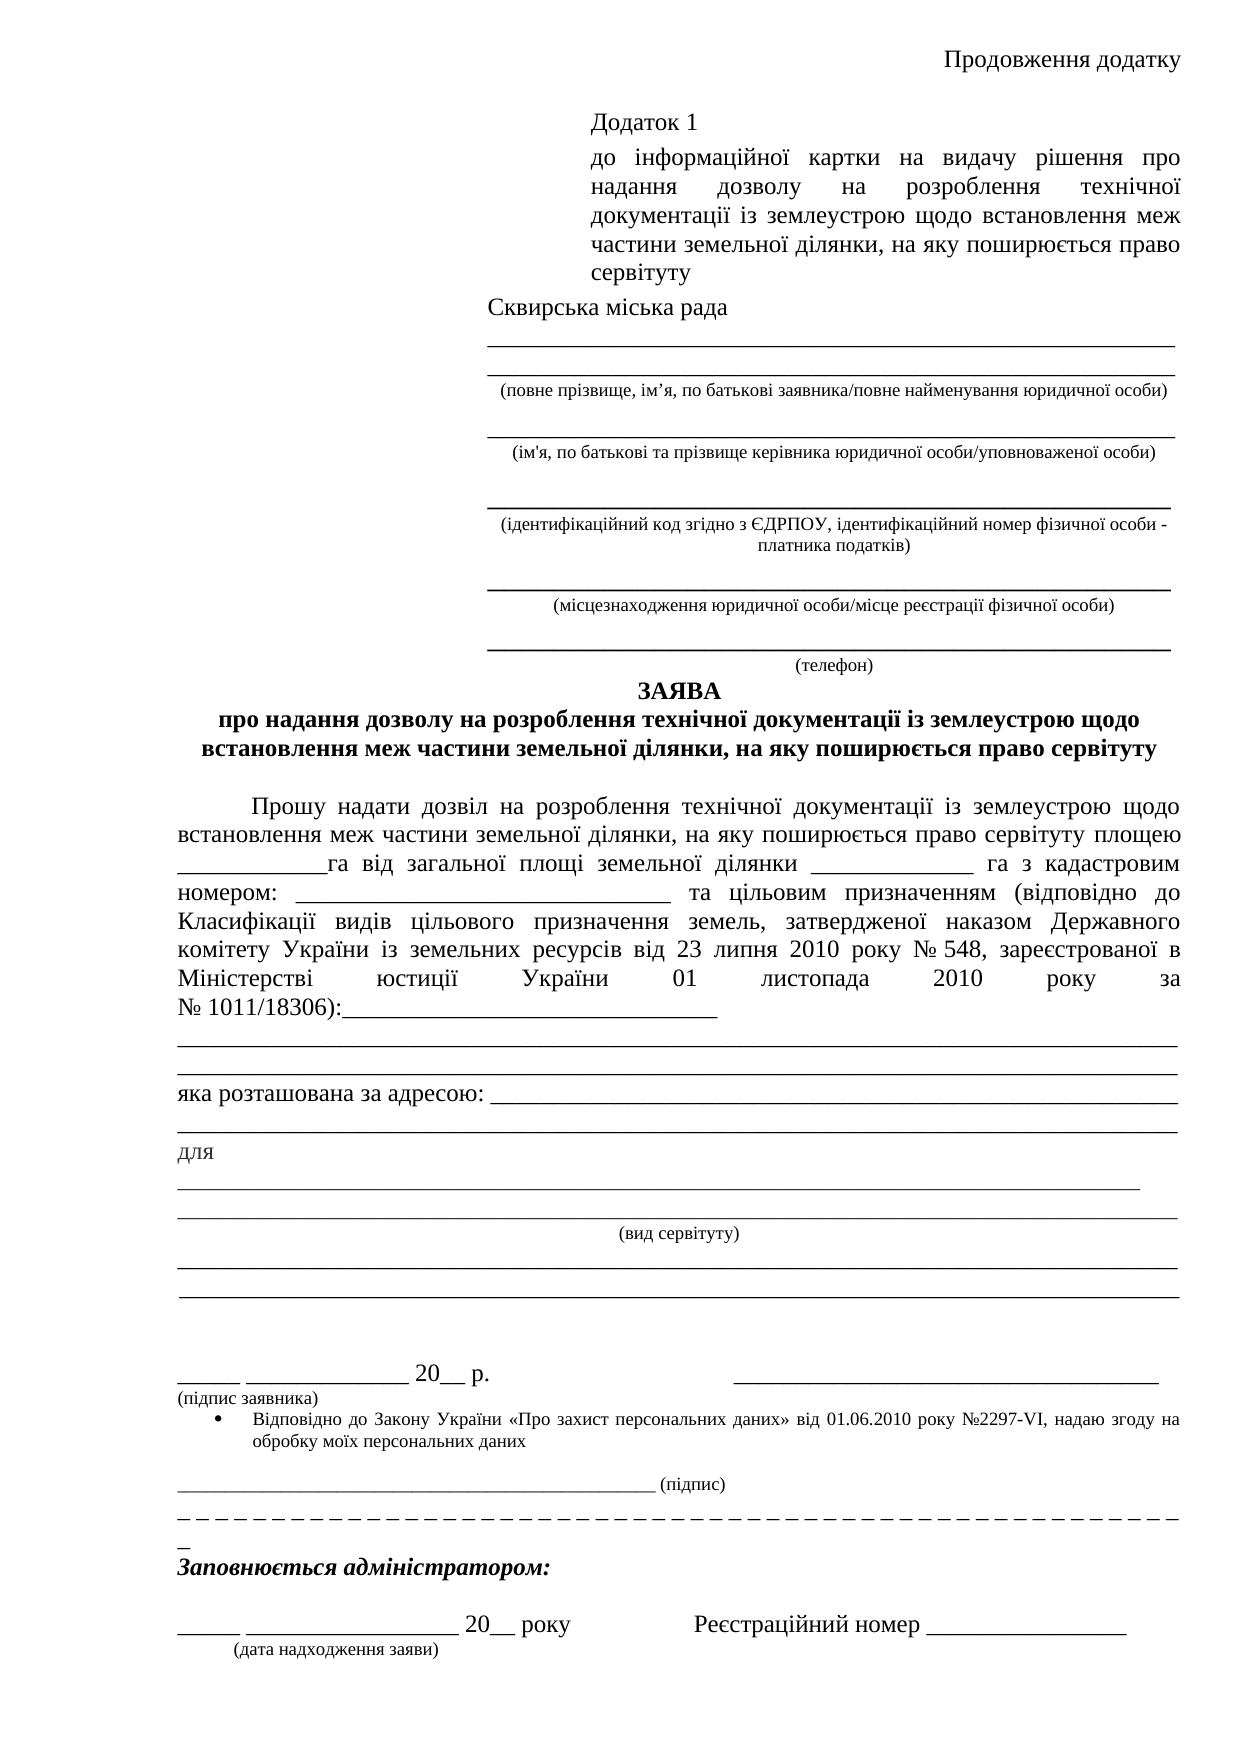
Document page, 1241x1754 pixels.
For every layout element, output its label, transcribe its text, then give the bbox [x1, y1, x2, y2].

text _ _ _ _ _ _ _ _ _ _ _ _ _ _ _ _ _ _ _ _ _ _ _ _ _ _ _ _ _ _ _ _ _ _ _ _ _ _ _ _ _ _ _ _ _ _ _ _ _ _ _ _ _ _ [177, 1494, 1181, 1552]
text до інформаційної картки на видачу рішення про надання дозволу на розроблення технічної документації із землеустрою щодо встановлення меж частини земельної ділянки, на яку поширюється право сервітуту [591, 142, 1181, 286]
text ________________________________________________________________________________ [177, 1272, 1181, 1358]
text ______________________________________________________________________________________________________________ [487, 321, 1181, 379]
text (вид сервітуту) [177, 1222, 1181, 1243]
text (повне прізвище, ім’я, по батькові заявника/повне найменування юридичної особи) [487, 379, 1181, 400]
text (місцезнаходження юридичної особи/місце реєстрації фізичної особи) [487, 594, 1181, 616]
text яка розташована за адресою: _______________________________________________________ [177, 1078, 1181, 1107]
text Заповнюється адміністратором: [177, 1552, 1181, 1581]
text ___________________________________________________ (підпис) [177, 1473, 1181, 1494]
text _____ _____________ 20__ р. __________________________________ (підпис заявника) [177, 1358, 1181, 1408]
text _________________________________________ [487, 616, 1181, 654]
text (ідентифікаційний код згідно з ЄДРПОУ, ідентифікаційний номер фізичної особи - платника податків) [487, 513, 1181, 556]
text _____ _________________ 20__ року Реєстраційний номер ________________ [177, 1609, 1181, 1638]
text Сквирська міська рада [487, 292, 1181, 321]
text (дата надходження заяви) [177, 1638, 1181, 1660]
text Додаток 1 [591, 107, 1181, 136]
text про надання дозволу на розроблення технічної документації із землеустрою щодо встановлення меж частини земельної ділянки, на яку поширюється право сервітуту [177, 704, 1181, 762]
text для _____________________________________________________________________________ [177, 1136, 1181, 1193]
text (телефон) [487, 654, 1181, 676]
text ________________________________________________________________________________ [177, 1243, 1181, 1272]
text ________________________________________________________________________________ [177, 1107, 1181, 1136]
text _________________________________________ [487, 474, 1181, 513]
text ЗАЯВА [177, 676, 1181, 704]
text Прошу надати дозвіл на розроблення технічної документації із землеустрою щодо встановлення меж частини земельної ділянки, на яку поширюється право сервітуту площею ____________га від загальної площі земельної ділянки _____________ га з кадастровим номером: ______________________________ та цільовим призначенням (відповідно до Класифікації видів цільового призначення земель, затвердженої наказом Державного комітету України із земельних ресурсів від 23 липня 2010 року № 548, зареєстрованої в Міністерстві юстиції України 01 листопада 2010 року за № 1011/18306):______________________________ [177, 791, 1181, 1021]
list Відповідно до Закону України «Про захист персональних даних» від 01.06.2010 року №2297-VI, надаю згоду на обробку моїх персональних даних [215, 1408, 1181, 1451]
text ________________________________________________________________________________________________________________________________________________________________ [177, 1021, 1181, 1078]
text _______________________________________________________ [487, 412, 1181, 441]
text (ім'я, по батькові та прізвище керівника юридичної особи/уповноваженої особи) [487, 441, 1181, 462]
text _________________________________________ [487, 556, 1181, 594]
